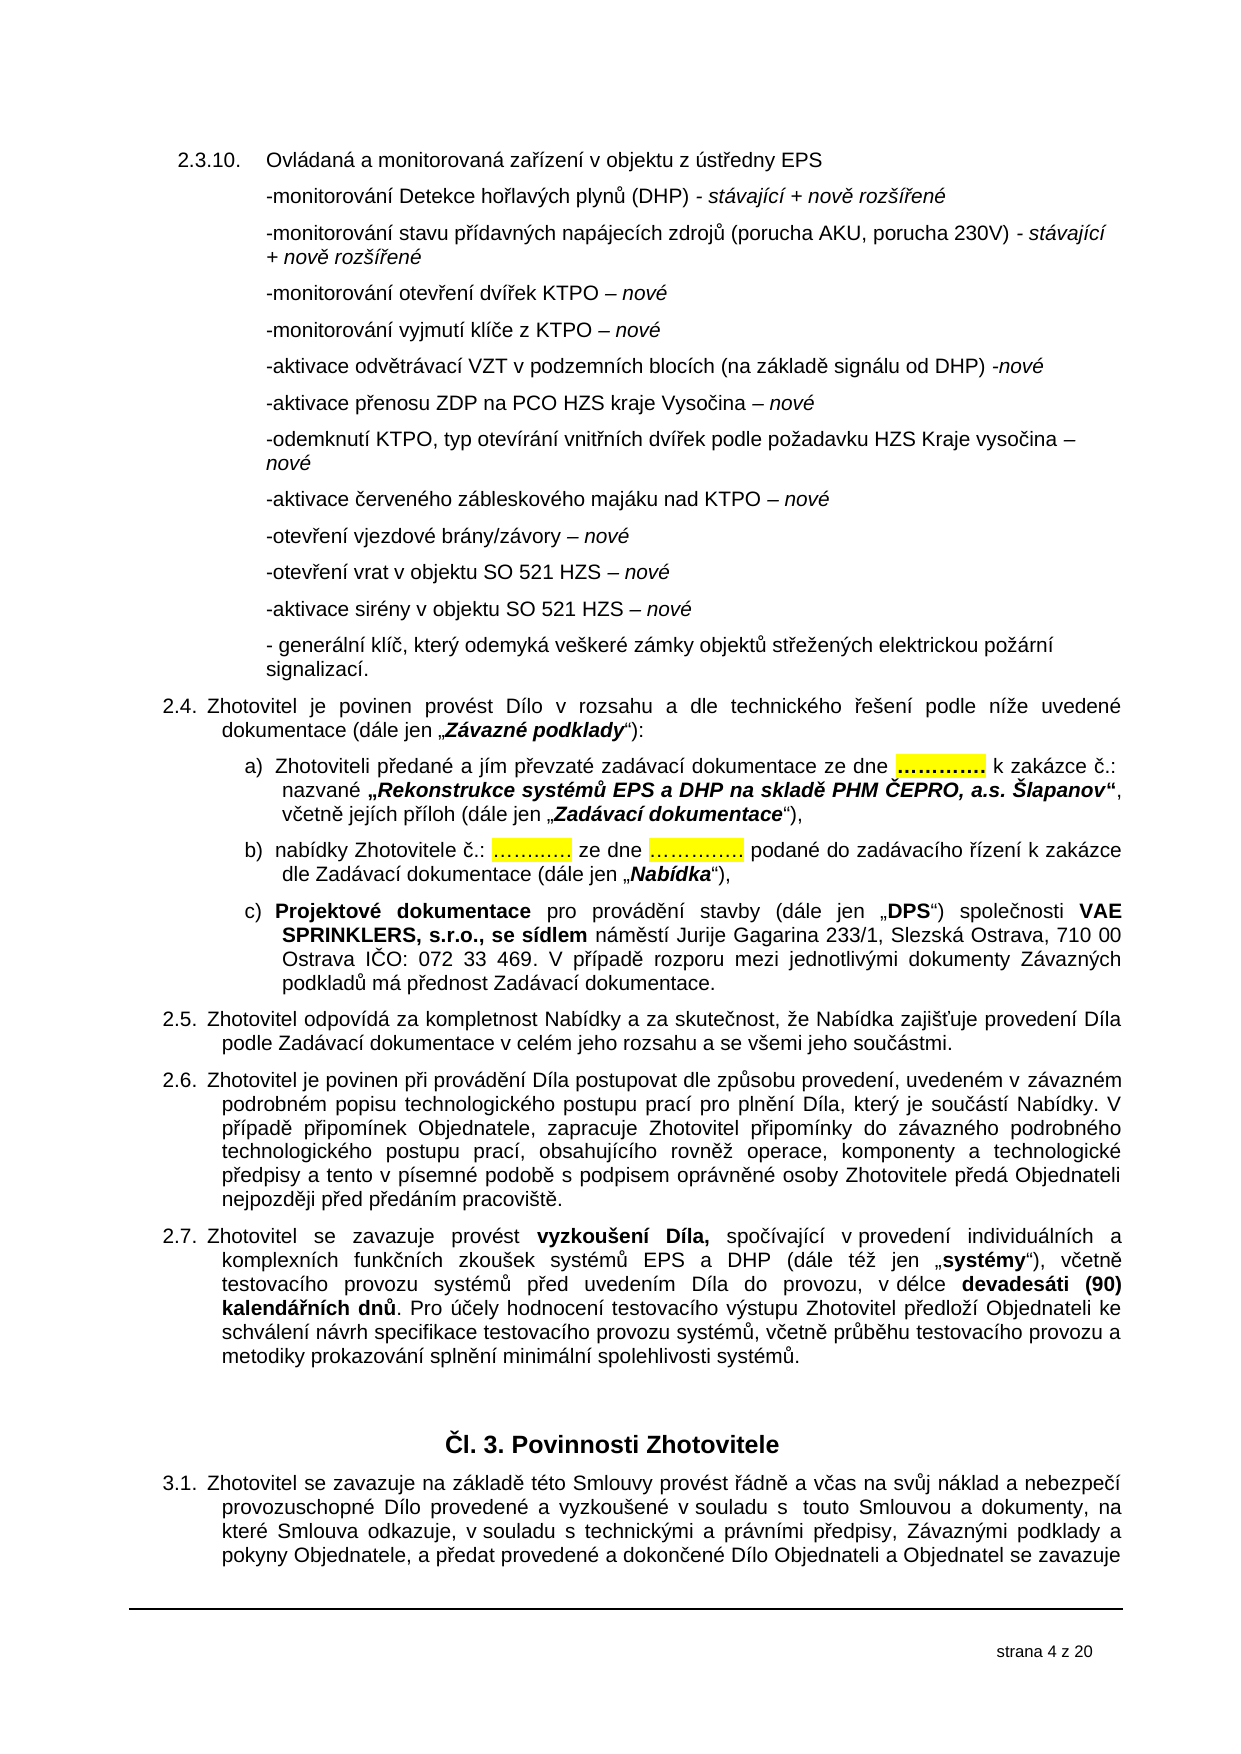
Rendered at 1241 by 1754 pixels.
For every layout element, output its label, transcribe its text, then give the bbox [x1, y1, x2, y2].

list Zhotoviteli předané a jím převzaté zadávací dokumentace ze dne …………. k zakázce č.: nazvané „Rekonstrukce systémů EPS a DHP na skladě PHM ČEPRO, a.s. Šlapanov“, včetně jejích příloh (dále jen „Zadávací dokumentace“), [244, 754, 1122, 826]
list -monitorování otevření dvířek KTPO – nové [266, 281, 1122, 305]
list -aktivace přenosu ZDP na PCO HZS kraje Vysočina – nové [266, 390, 1122, 414]
list -monitorování Detekce hořlavých plynů (DHP) - stávající + nově rozšířené [266, 184, 1122, 208]
text Povinnosti Zhotovitele [102, 1430, 1122, 1459]
list -aktivace sirény v objektu SO 521 HZS – nové [266, 597, 1122, 621]
list - generální klíč, který odemyká veškeré zámky objektů střežených elektrickou požární signalizací. [266, 633, 1122, 681]
text Ovládaná a monitorovaná zařízení v objektu z ústředny EPS [177, 148, 1122, 172]
list -otevření vjezdové brány/závory – nové [266, 524, 1122, 548]
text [162, 1471, 1122, 1567]
list -monitorování vyjmutí klíče z KTPO – nové [266, 317, 1122, 341]
list -aktivace odvětrávací VZT v podzemních blocích (na základě signálu od DHP) -nové [266, 354, 1122, 378]
text Zhotovitel je povinen provést Dílo v rozsahu a dle technického řešení podle níže uvedené dokumentace (dále jen „Závazné podklady“): [162, 693, 1122, 741]
list -monitorování stavu přídavných napájecích zdrojů (porucha AKU, porucha 230V) - stávající + nově rozšířené [266, 221, 1122, 268]
list -odemknutí KTPO, typ otevírání vnitřních dvířek podle požadavku HZS Kraje vysočina – nové [266, 427, 1122, 475]
list Projektové dokumentace pro provádění stavby (dále jen „DPS“) společnosti VAE SPRINKLERS, s.r.o., se sídlem náměstí Jurije Gagarina 233/1, Slezská Ostrava, 710 00 Ostrava IČO: 072 33 469. V případě rozporu mezi jednotlivými dokumenty Závazných podkladů má přednost Zadávací dokumentace. [244, 899, 1122, 994]
text Zhotovitel se zavazuje provést vyzkoušení Díla, spočívající v provedení individuálních a komplexních funkčních zkoušek systémů EPS a DHP (dále též jen „systémy“), včetně testovacího provozu systémů před uvedením Díla do provozu, v délce devadesáti (90) kalendářních dnů. Pro účely hodnocení testovacího výstupu Zhotovitel předloží Objednateli ke schválení návrh specifikace testovacího provozu systémů, včetně průběhu testovacího provozu a metodiky prokazování splnění minimální spolehlivosti systémů. [162, 1224, 1122, 1367]
text Zhotovitel je povinen při provádění Díla postupovat dle způsobu provedení, uvedeném v závazném podrobném popisu technologického postupu prací pro plnění Díla, který je součástí Nabídky. V případě připomínek Objednatele, zapracuje Zhotovitel připomínky do závazného podrobného technologického postupu prací, obsahujícího rovněž operace, komponenty a technologické předpisy a tento v písemné podobě s podpisem oprávněné osoby Zhotovitele předá Objednateli nejpozději před předáním pracoviště. [162, 1067, 1122, 1211]
list -otevření vrat v objektu SO 521 HZS – nové [266, 560, 1122, 584]
list -aktivace červeného zábleskového majáku nad KTPO – nové [266, 487, 1122, 511]
list nabídky Zhotovitele č.: ……..…. ze dne ……….…. podané do zadávacího řízení k zakázce dle Zadávací dokumentace (dále jen „Nabídka“), [244, 838, 1122, 886]
text Zhotovitel odpovídá za kompletnost Nabídky a za skutečnost, že Nabídka zajišťuje provedení Díla podle Zadávací dokumentace v celém jeho rozsahu a se všemi jeho součástmi. [162, 1007, 1122, 1055]
